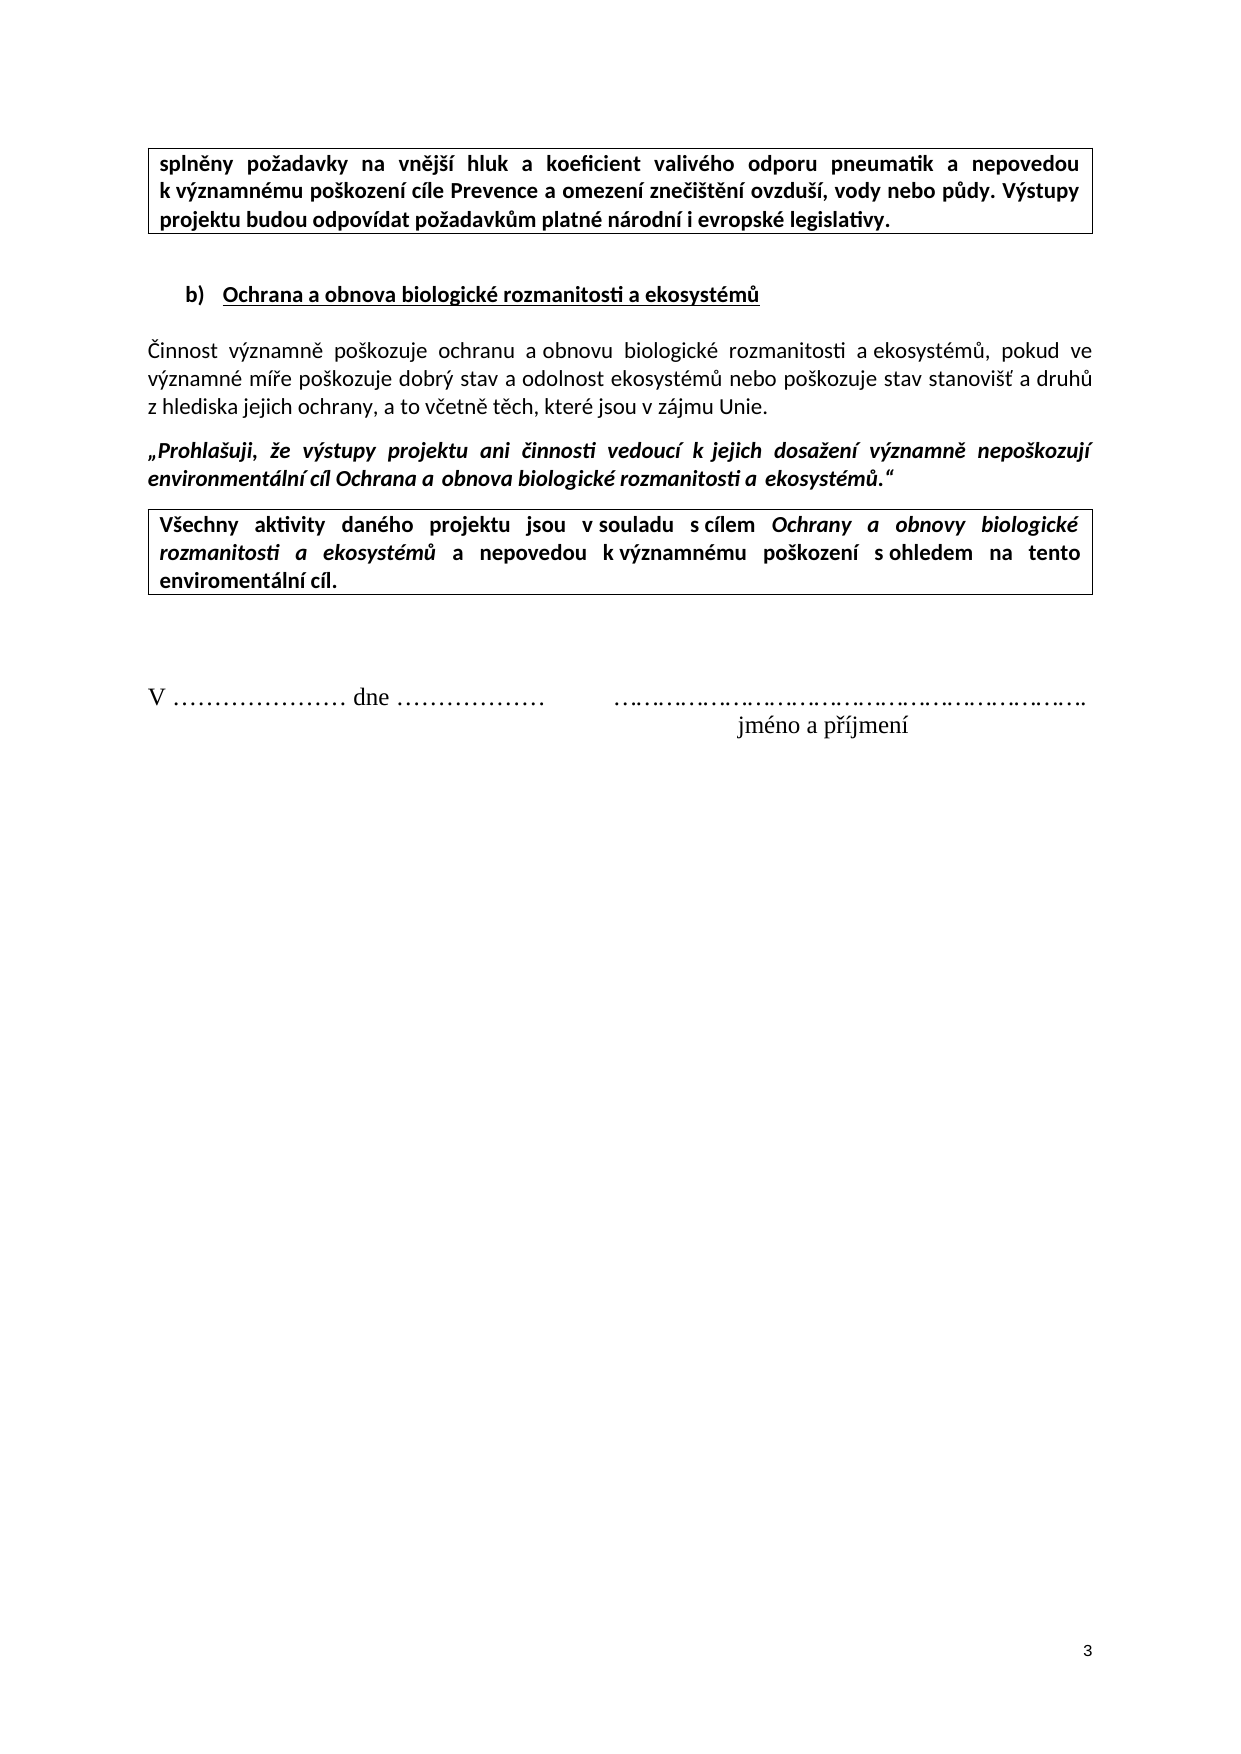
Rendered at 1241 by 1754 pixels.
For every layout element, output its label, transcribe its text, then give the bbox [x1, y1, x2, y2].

table_header Všechny aktivity daného projektu jsou v souladu s cílem Ochrany a obnovy biologické rozmanitosti a ekosystémů a nepovedou k významnému poškození s ohledem na tento enviromentální cíl. [149, 510, 1092, 594]
text „Prohlašuji, že výstupy projektu ani činnosti vedoucí k jejich dosažení významně nepoškozují environmentální cíl Ochrana a obnova biologické rozmanitosti a ekosystémů.“ [148, 437, 1093, 493]
text jméno a příjmení [148, 710, 1093, 739]
list Ochrana a obnova biologické rozmanitosti a ekosystémů [185, 281, 1093, 309]
text V ………………… dne ……………… ………………………………………………………. [148, 682, 1093, 710]
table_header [149, 149, 1092, 233]
text Činnost významně poškozuje ochranu a obnovu biologické rozmanitosti a ekosystémů, pokud ve významné míře poškozuje dobrý stav a odolnost ekosystémů nebo poškozuje stav stanovišť a druhů z hlediska jejich ochrany, a to včetně těch, které jsou v zájmu Unie. [148, 336, 1093, 420]
